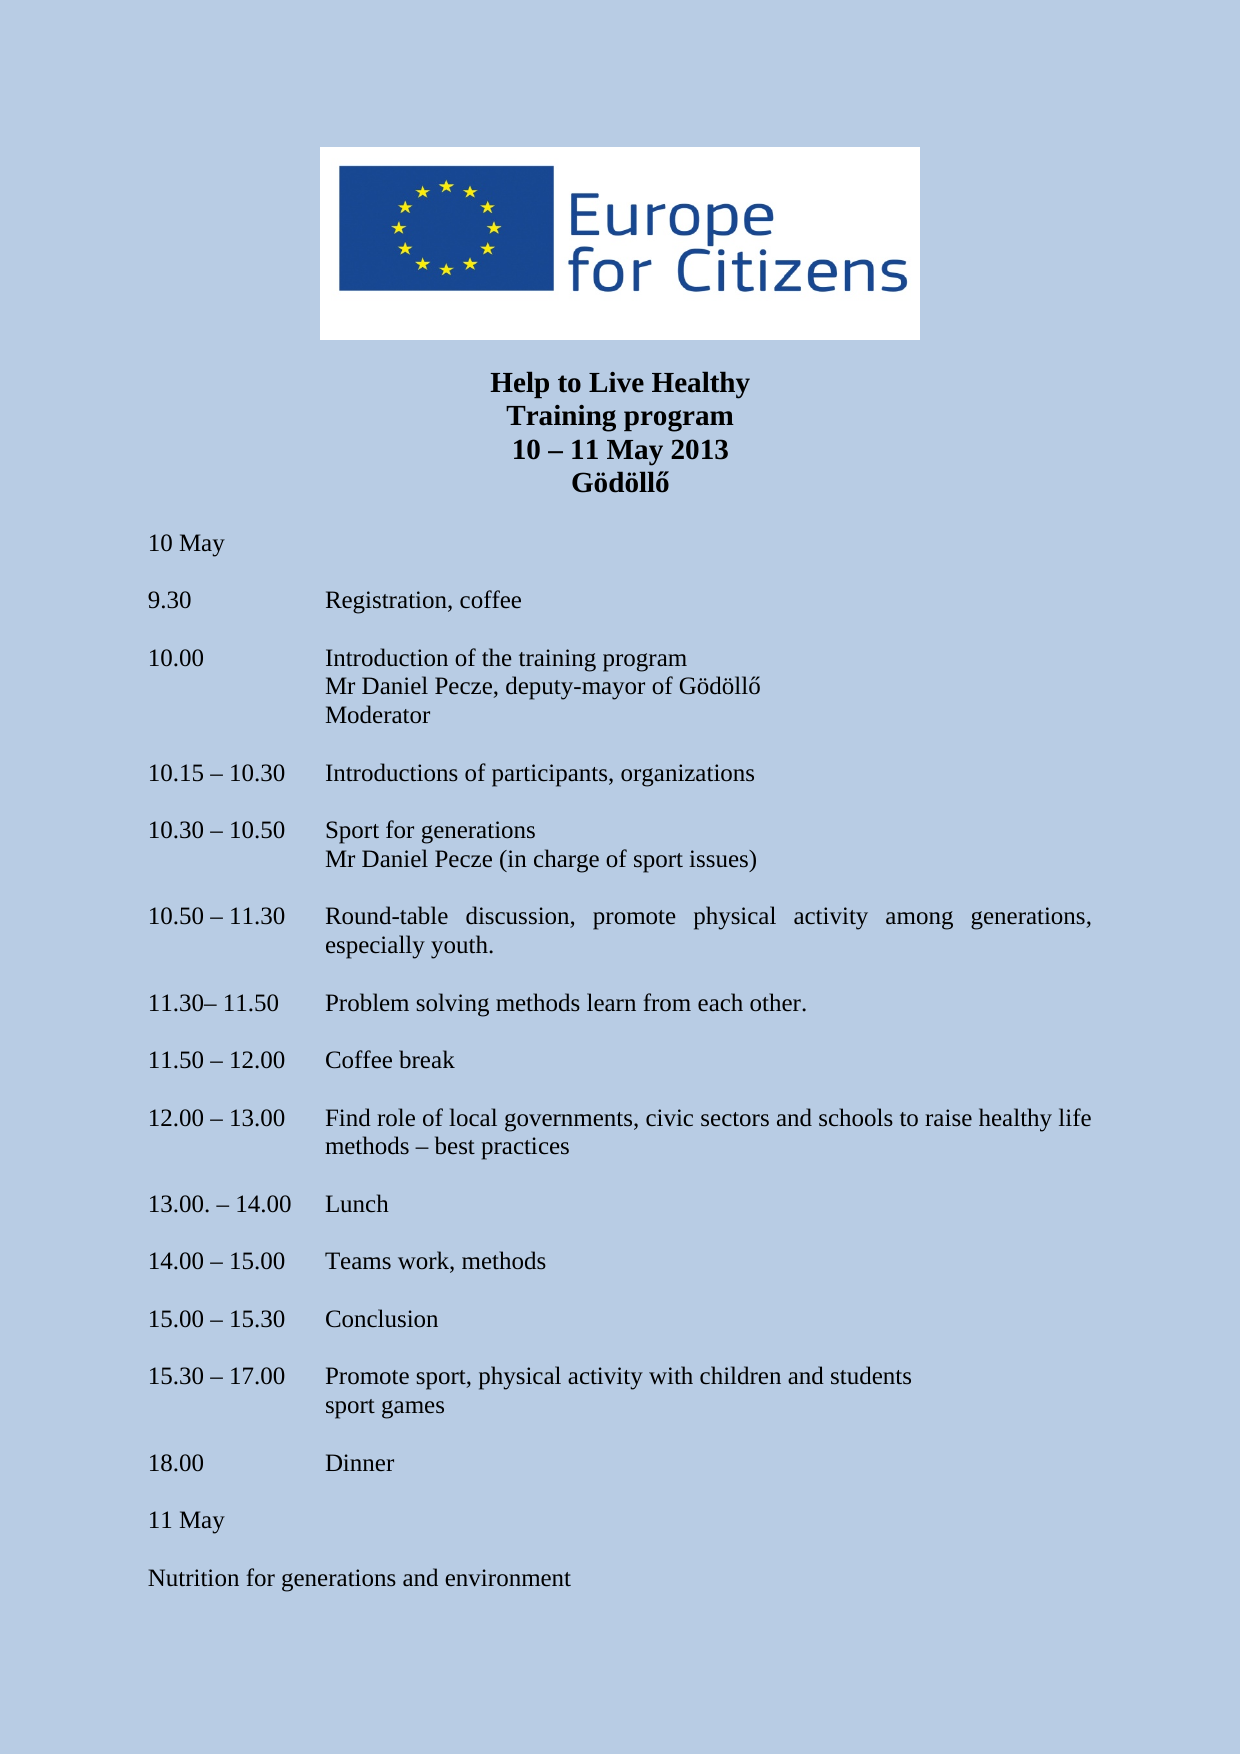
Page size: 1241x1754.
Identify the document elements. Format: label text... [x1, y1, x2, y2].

text 10.50 – 11.30 Round-table discussion, promote physical activity among generations, especially youth. [148, 901, 1093, 959]
text 11.30– 11.50 Problem solving methods learn from each other. [148, 988, 1093, 1016]
text 10.00 Introduction of the training program [148, 643, 1093, 671]
text 18.00 Dinner [148, 1448, 1093, 1476]
picture [320, 147, 920, 340]
text Help to Live Healthy [148, 365, 1093, 398]
text Nutrition for generations and environment [148, 1563, 1093, 1591]
text 10.15 – 10.30 Introductions of participants, organizations [148, 758, 1093, 786]
text 11 May [148, 1505, 1093, 1534]
text 12.00 – 13.00 Find role of local governments, civic sectors and schools to raise healthy life methods – best practices [148, 1103, 1093, 1160]
text Training program [148, 398, 1093, 432]
text Mr Daniel Pecze, deputy-mayor of Gödöllő [325, 671, 1093, 700]
text 15.00 – 15.30 Conclusion [148, 1304, 1093, 1333]
text sport games [325, 1390, 1093, 1419]
text 9.30 Registration, coffee [148, 585, 1093, 614]
text Mr Daniel Pecze (in charge of sport issues) [325, 844, 1093, 873]
text 11.50 – 12.00 Coffee break [148, 1045, 1093, 1074]
text 10 – 11 May 2013 [148, 432, 1093, 465]
text Gödöllő [148, 465, 1093, 499]
text Moderator [325, 700, 1093, 729]
text 14.00 – 15.00 Teams work, methods [148, 1246, 1093, 1275]
text 10.30 – 10.50 Sport for generations [148, 815, 1093, 844]
text 15.30 – 17.00 Promote sport, physical activity with children and students [148, 1361, 1093, 1390]
text 13.00. – 14.00 Lunch [148, 1189, 1093, 1218]
text 10 May [148, 528, 1093, 556]
